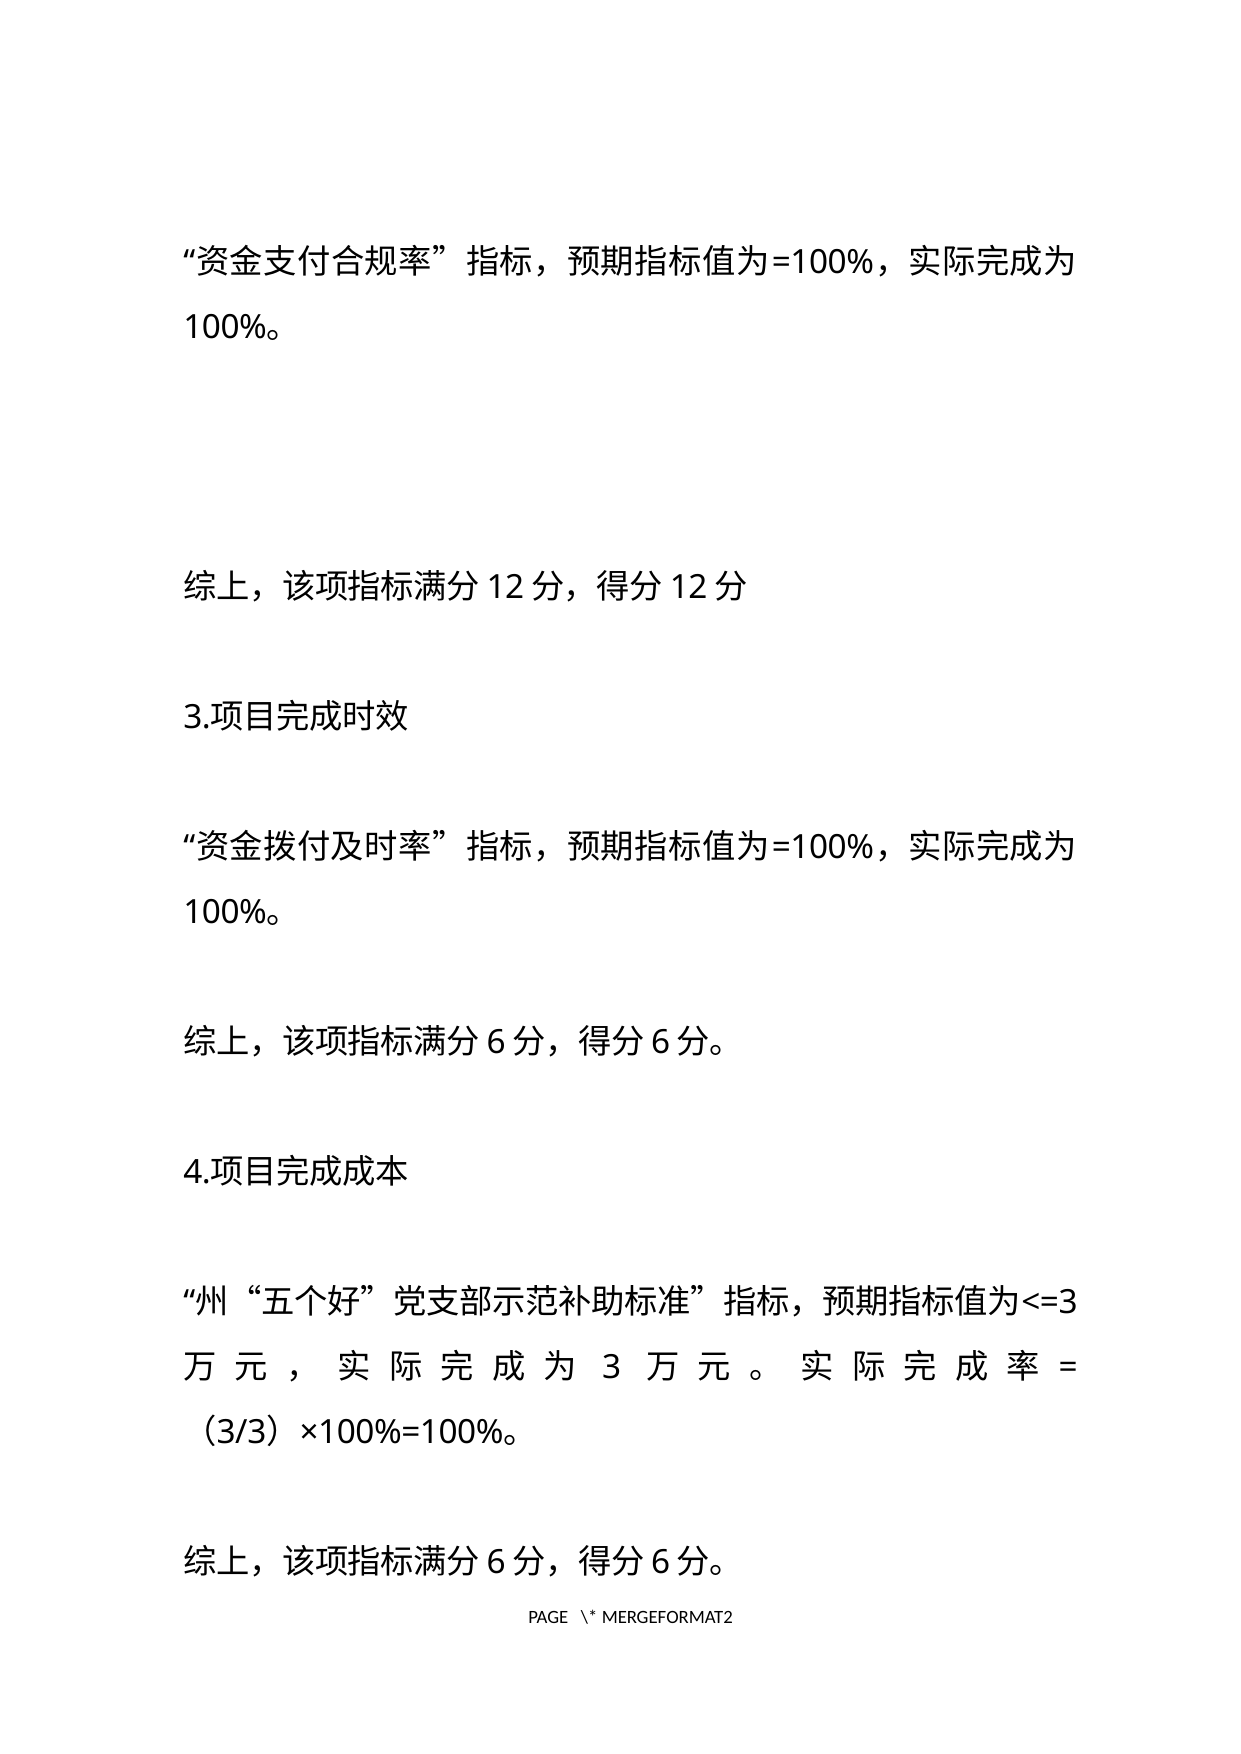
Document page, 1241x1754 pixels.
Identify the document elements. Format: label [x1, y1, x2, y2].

text [183, 162, 1078, 1592]
